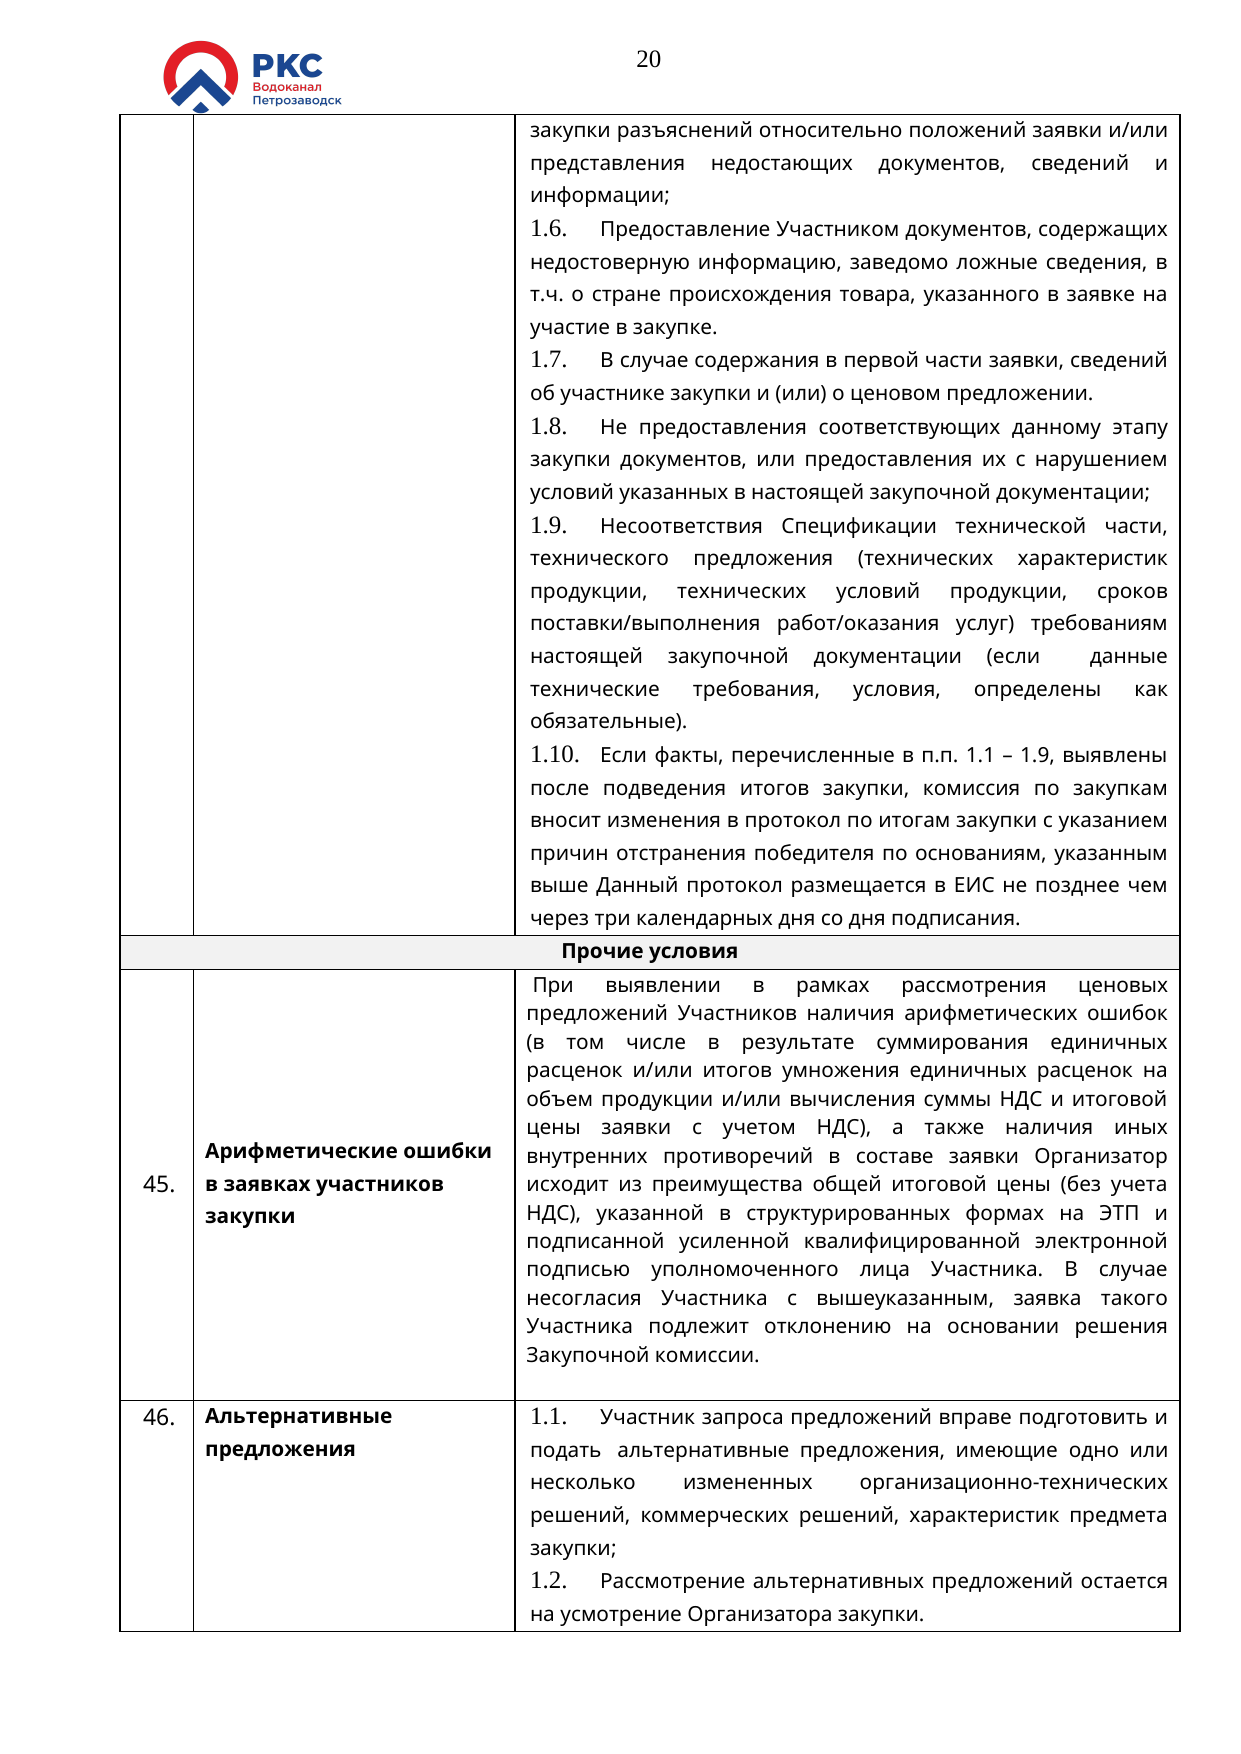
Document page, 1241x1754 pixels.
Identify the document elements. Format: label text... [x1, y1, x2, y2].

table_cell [194, 115, 514, 935]
table_cell [121, 115, 193, 935]
table_cell [121, 970, 193, 1400]
picture [144, 22, 360, 114]
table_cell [516, 115, 1179, 935]
table_cell [121, 1401, 193, 1631]
table_cell Прочие условия [121, 936, 1179, 969]
table_cell При выявлении в рамках рассмотрения ценовых предложений Участников наличия арифметических ошибок (в том числе в результате суммирования единичных расценок и/или итогов умножения единичных расценок на объем продукции и/или вычисления суммы НДС и итоговой цены заявки с учетом НДС), а также наличия иных внутренних противоречий в составе заявки Организатор исходит из преимущества общей итоговой цены (без учета НДС), указанной в структурированных формах на ЭТП и подписанной усиленной квалифицированной электронной подписью уполномоченного лица Участника. В случае несогласия Участника с вышеуказанным, заявка такого Участника подлежит отклонению на основании решения Закупочной комиссии. [516, 970, 1179, 1400]
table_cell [194, 1401, 514, 1631]
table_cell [516, 1401, 1179, 1631]
table_cell Арифметические ошибки в заявках участников закупки [194, 970, 514, 1400]
